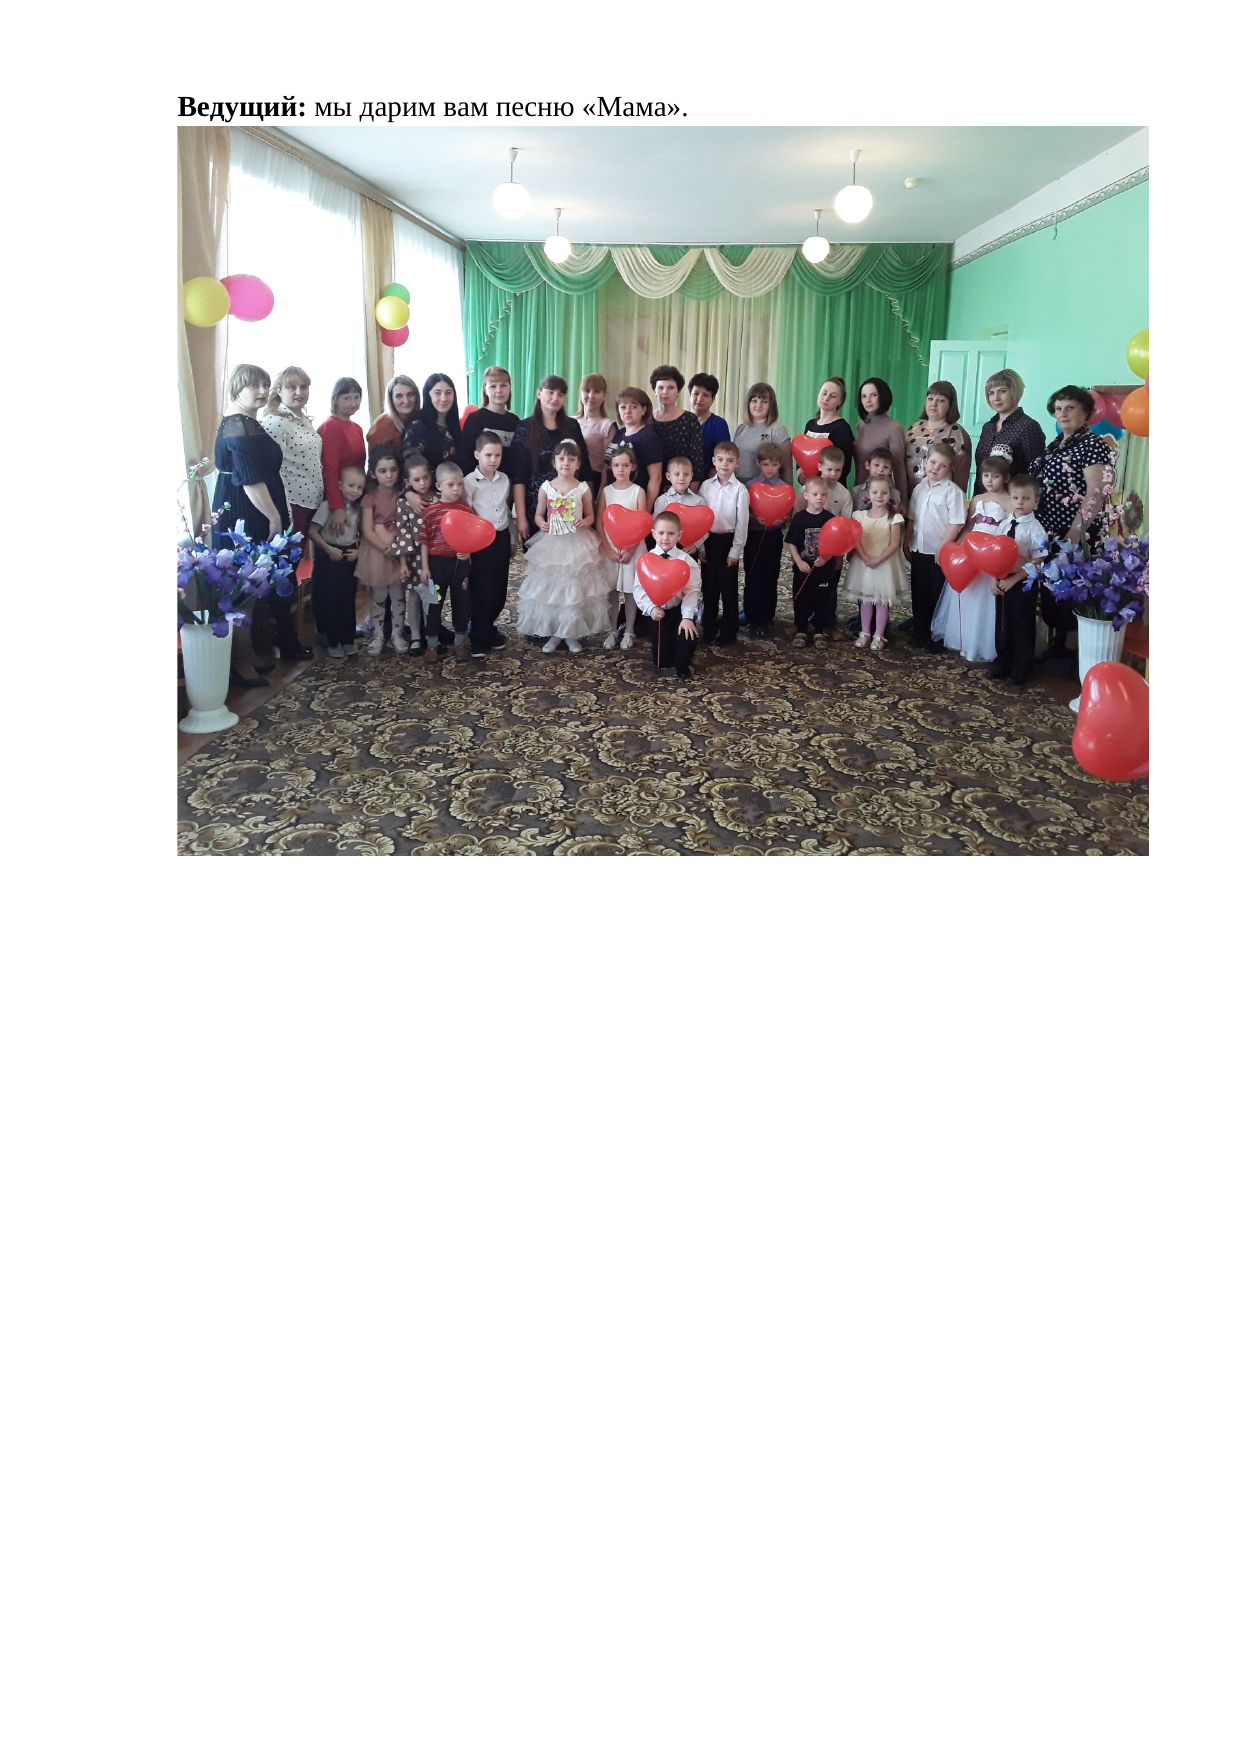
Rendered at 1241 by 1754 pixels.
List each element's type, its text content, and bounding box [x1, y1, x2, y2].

picture [177, 126, 1149, 856]
